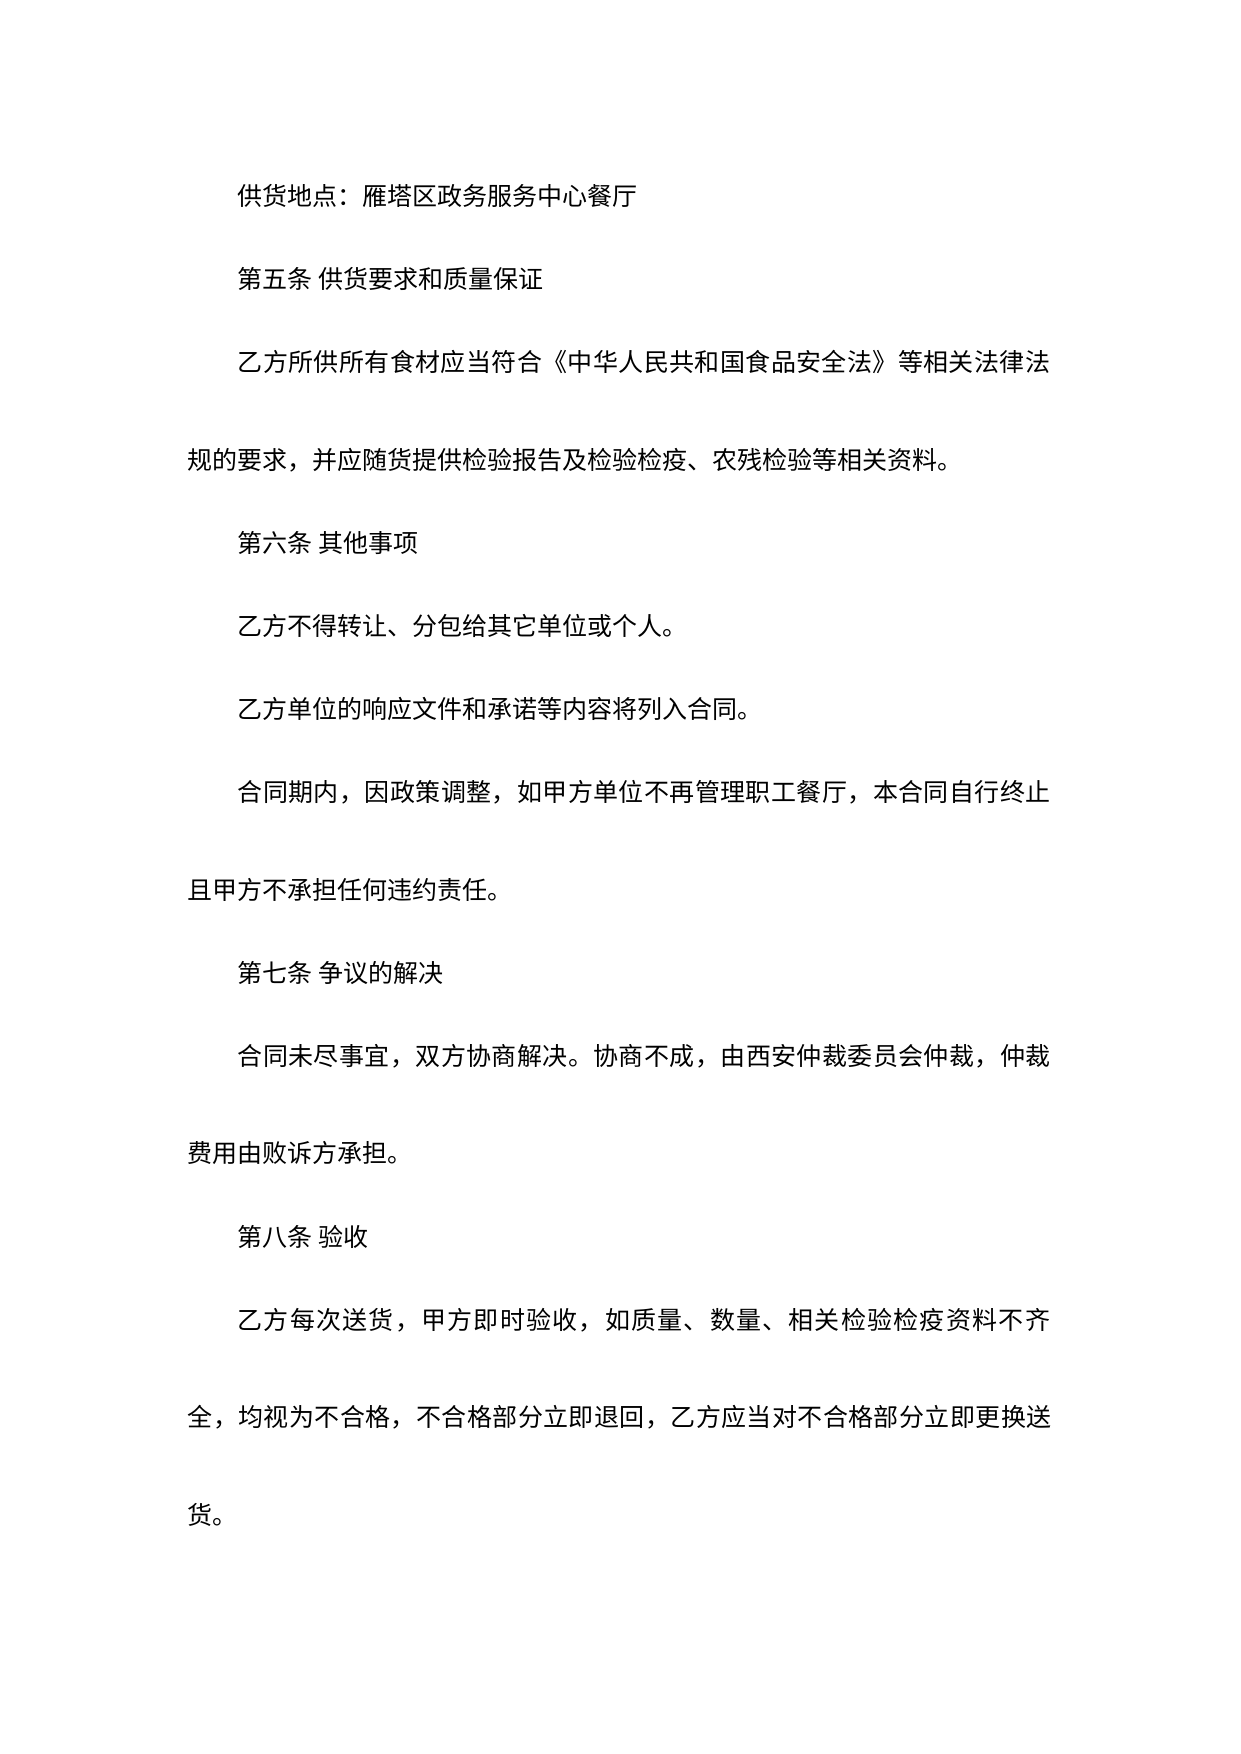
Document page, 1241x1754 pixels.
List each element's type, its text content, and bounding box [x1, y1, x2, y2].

text 第五条 供货要求和质量保证 [187, 245, 1053, 310]
text 合同期内，因政策调整，如甲方单位不再管理职工餐厅，本合同自行终止且甲方不承担任何违约责任。 [187, 758, 1053, 921]
text 乙方不得转让、分包给其它单位或个人。 [187, 592, 1053, 657]
text 第七条 争议的解决 [187, 939, 1053, 1004]
text 合同未尽事宜，双方协商解决。协商不成，由西安仲裁委员会仲裁，仲裁费用由败诉方承担。 [187, 1022, 1053, 1184]
text 乙方每次送货，甲方即时验收，如质量、数量、相关检验检疫资料不齐全，均视为不合格，不合格部分立即退回，乙方应当对不合格部分立即更换送货。 [187, 1286, 1053, 1546]
text 乙方所供所有食材应当符合《中华人民共和国食品安全法》等相关法律法规的要求，并应随货提供检验报告及检验检疫、农残检验等相关资料。 [187, 328, 1053, 491]
text 第六条 其他事项 [187, 509, 1053, 574]
text 供货地点：雁塔区政务服务中心餐厅 [187, 162, 1053, 227]
text 乙方单位的响应文件和承诺等内容将列入合同。 [187, 675, 1053, 740]
text 第八条 验收 [187, 1203, 1053, 1268]
